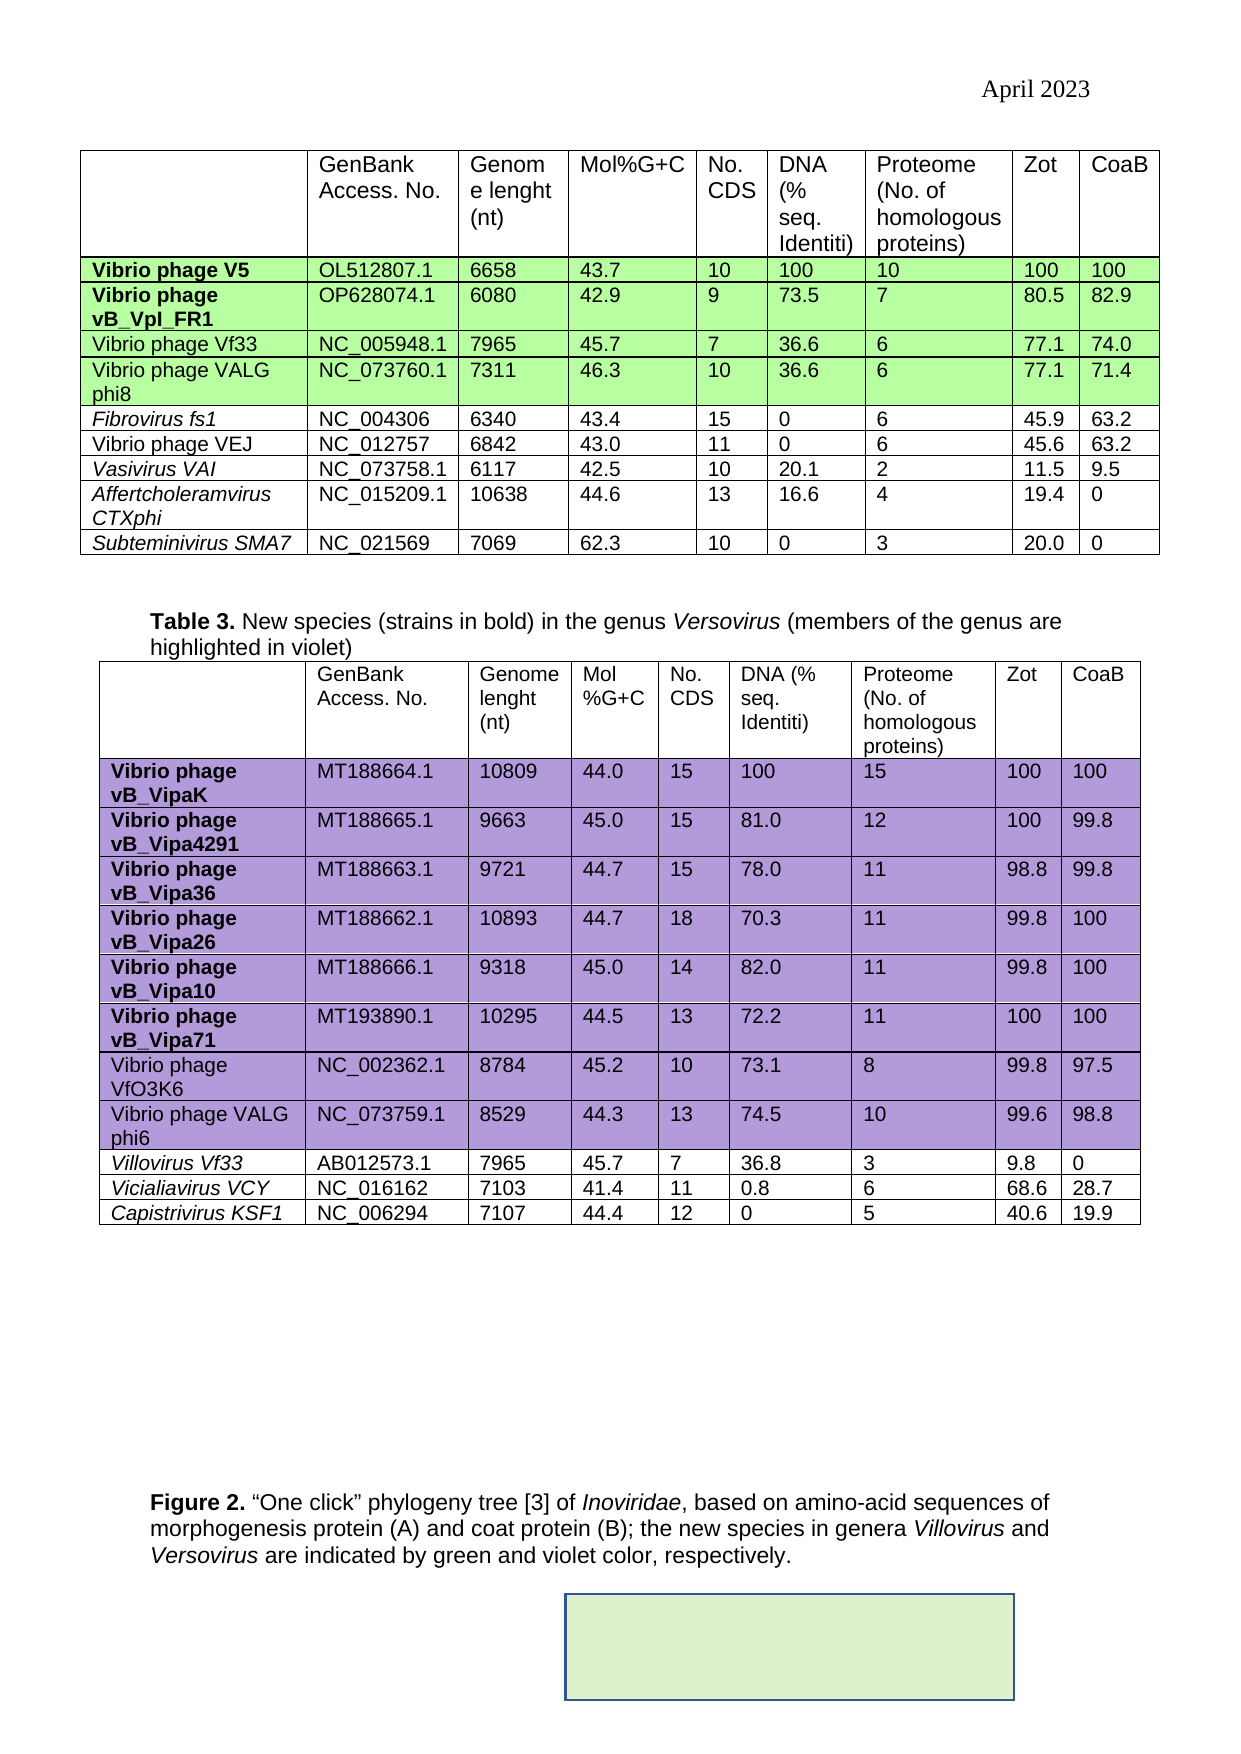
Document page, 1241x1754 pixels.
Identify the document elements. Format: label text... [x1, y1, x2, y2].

table_cell 43.7 [569, 258, 696, 281]
table_cell 6080 [459, 283, 568, 330]
table_cell 45.0 [572, 955, 658, 1002]
table_header CoaB [1080, 151, 1159, 256]
table_cell 12 [659, 1200, 729, 1224]
table_cell 44.6 [569, 481, 696, 529]
table_cell 2 [866, 456, 1012, 480]
table_cell 100 [1062, 955, 1140, 1002]
table_cell 45.7 [572, 1150, 658, 1174]
table_cell Vibrio phage V5 [81, 258, 307, 281]
table_cell AB012573.1 [306, 1150, 468, 1174]
table_cell 10 [697, 530, 767, 554]
table_cell 11 [852, 906, 995, 953]
table_cell 44.7 [572, 857, 658, 904]
table_cell Fibrovirus fs1 [81, 406, 307, 430]
table_cell Villovirus Vf33 [100, 1150, 305, 1174]
table_cell 74.5 [730, 1101, 851, 1149]
table_header Genome lenght (nt) [469, 662, 571, 758]
table_cell 0 [768, 530, 865, 554]
table_cell NC_016162 [306, 1175, 468, 1199]
table_cell 45.9 [1013, 406, 1079, 430]
table_cell 43.4 [569, 406, 696, 430]
table_cell 8529 [469, 1101, 571, 1149]
table_cell Vibrio phage vB_Vipa36 [100, 857, 305, 904]
table_cell 73.5 [768, 283, 865, 330]
table_cell NC_073758.1 [308, 456, 458, 480]
table_cell 11 [852, 1004, 995, 1051]
table_cell Vibrio phage vB_VipaK [100, 759, 305, 807]
table_cell 9721 [469, 857, 571, 904]
table_cell 11 [697, 431, 767, 455]
table_header Proteome (No. of homologous proteins) [866, 151, 1012, 256]
table_cell NC_005948.1 [308, 331, 458, 356]
table_cell 99.8 [996, 906, 1061, 953]
table_cell 6 [866, 331, 1012, 356]
table_cell 99.8 [1062, 857, 1140, 904]
table_cell Vibrio phage vB_Vipa71 [100, 1004, 305, 1051]
table_cell 78.0 [730, 857, 851, 904]
table_cell 0 [730, 1200, 851, 1224]
table_cell 7 [866, 283, 1012, 330]
table_cell 10 [866, 258, 1012, 281]
table_cell 36.6 [768, 331, 865, 356]
text Figure 2. “One click” phylogeny tree [3] of Inoviridae, based on amino-acid sequences of morphogenesis protein (A) and coat protein (B); the new species in genera Villovirus and Versovirus are indicated by green and violet color, respectively. [150, 1489, 1090, 1568]
table_cell NC_012757 [308, 431, 458, 455]
table_cell 74.0 [1080, 331, 1159, 356]
table_cell 7965 [469, 1150, 571, 1174]
table_cell 8784 [469, 1053, 571, 1100]
table_cell Vicialiavirus VCY [100, 1175, 305, 1199]
table_header Zot [1013, 151, 1079, 256]
table_header No. CDS [697, 151, 767, 256]
table_cell Vibrio phage VfO3K6 [100, 1053, 305, 1100]
table_cell 8 [852, 1053, 995, 1100]
table_cell MT188665.1 [306, 808, 468, 856]
table_cell 44.4 [572, 1200, 658, 1224]
table_cell 99.8 [996, 1053, 1061, 1100]
table_cell 45.6 [1013, 431, 1079, 455]
table_cell 10 [852, 1101, 995, 1149]
table_cell 3 [852, 1150, 995, 1174]
table_cell 4 [866, 481, 1012, 529]
table_cell 81.0 [730, 808, 851, 856]
table_cell 45.2 [572, 1053, 658, 1100]
table_cell Vasivirus VAI [81, 456, 307, 480]
table_cell 44.7 [572, 906, 658, 953]
table_header DNA (% seq. Identiti) [768, 151, 865, 256]
table_header [100, 662, 305, 758]
table_cell NC_006294 [306, 1200, 468, 1224]
table_cell 6 [852, 1175, 995, 1199]
table_header Mol%G+C [572, 662, 658, 758]
table_cell 44.5 [572, 1004, 658, 1051]
table_cell 98.8 [996, 857, 1061, 904]
table_cell 9.5 [1080, 456, 1159, 480]
table_cell 19.9 [1062, 1200, 1140, 1224]
table_cell 15 [697, 406, 767, 430]
table_cell 0 [1080, 530, 1159, 554]
table_cell 16.6 [768, 481, 865, 529]
table_cell 6 [866, 406, 1012, 430]
table_cell 62.3 [569, 530, 696, 554]
table_cell Vibrio phage VEJ [81, 431, 307, 455]
table_cell 10638 [459, 481, 568, 529]
table_cell 10893 [469, 906, 571, 953]
table_cell 63.2 [1080, 431, 1159, 455]
table_cell 9663 [469, 808, 571, 856]
table_cell 15 [659, 808, 729, 856]
table_cell Affertcholeramvirus CTXphi [81, 481, 307, 529]
table_cell 14 [659, 955, 729, 1002]
table_cell Vibrio phage vB_Vipa10 [100, 955, 305, 1002]
table_cell 9 [697, 283, 767, 330]
table_cell 13 [659, 1004, 729, 1051]
table_cell Vibrio phage VALG phi8 [81, 358, 307, 405]
table_cell 7 [659, 1150, 729, 1174]
table_cell 18 [659, 906, 729, 953]
table_cell 99.6 [996, 1101, 1061, 1149]
table_cell 100 [730, 759, 851, 807]
table_header DNA (% seq. Identiti) [730, 662, 851, 758]
table_cell 7 [697, 331, 767, 356]
table_cell 10 [697, 358, 767, 405]
table_cell 10 [697, 456, 767, 480]
table_cell Vibrio phage vB_Vipa26 [100, 906, 305, 953]
table_cell 100 [1062, 906, 1140, 953]
table_cell NC_002362.1 [306, 1053, 468, 1100]
table_cell 45.7 [569, 331, 696, 356]
table_cell 71.4 [1080, 358, 1159, 405]
table_cell 97.5 [1062, 1053, 1140, 1100]
table_cell 7311 [459, 358, 568, 405]
table_cell 100 [996, 759, 1061, 807]
table_cell 72.2 [730, 1004, 851, 1051]
table_cell 15 [659, 857, 729, 904]
table_cell 5 [852, 1200, 995, 1224]
table_cell 13 [659, 1101, 729, 1149]
table_cell 0.8 [730, 1175, 851, 1199]
table_cell 36.6 [768, 358, 865, 405]
table_cell MT188664.1 [306, 759, 468, 807]
table_cell 80.5 [1013, 283, 1079, 330]
table_cell 3 [866, 530, 1012, 554]
table_cell 98.8 [1062, 1101, 1140, 1149]
table_cell 36.8 [730, 1150, 851, 1174]
table_cell 82.0 [730, 955, 851, 1002]
table_cell 10 [659, 1053, 729, 1100]
table_cell 100 [1062, 759, 1140, 807]
table_cell 6 [866, 431, 1012, 455]
text Table 3. New species (strains in bold) in the genus Versovirus (members of the genus are highlighted in violet) [150, 608, 1090, 661]
table_cell 11 [659, 1175, 729, 1199]
table_header CoaB [1062, 662, 1140, 758]
table_cell 100 [996, 1004, 1061, 1051]
table_cell Vibrio phage Vf33 [81, 331, 307, 356]
table_cell 100 [1013, 258, 1079, 281]
table_cell Vibrio phage vB_Vipa4291 [100, 808, 305, 856]
table_header GenBank Access. No. [308, 151, 458, 256]
table_cell 6658 [459, 258, 568, 281]
table_cell 13 [697, 481, 767, 529]
table_cell 70.3 [730, 906, 851, 953]
table_cell OL512807.1 [308, 258, 458, 281]
table_cell 100 [1080, 258, 1159, 281]
table_cell 9318 [469, 955, 571, 1002]
table_header Genome lenght (nt) [459, 151, 568, 256]
table_cell 100 [996, 808, 1061, 856]
table_cell 7069 [459, 530, 568, 554]
table_cell NC_015209.1 [308, 481, 458, 529]
table_cell 9.8 [996, 1150, 1061, 1174]
table_cell 40.6 [996, 1200, 1061, 1224]
table_cell 99.8 [1062, 808, 1140, 856]
table_cell 44.3 [572, 1101, 658, 1149]
table_cell 77.1 [1013, 358, 1079, 405]
table_cell MT188666.1 [306, 955, 468, 1002]
table_cell 15 [659, 759, 729, 807]
table_cell NC_073760.1 [308, 358, 458, 405]
table_cell MT188663.1 [306, 857, 468, 904]
table_cell 41.4 [572, 1175, 658, 1199]
table_header [81, 151, 307, 256]
table_cell 10295 [469, 1004, 571, 1051]
table_cell 28.7 [1062, 1175, 1140, 1199]
table_cell 19.4 [1013, 481, 1079, 529]
table_cell 0 [768, 406, 865, 430]
table_cell 20.0 [1013, 530, 1079, 554]
table_cell NC_073759.1 [306, 1101, 468, 1149]
table_cell 11 [852, 955, 995, 1002]
table_cell OP628074.1 [308, 283, 458, 330]
table_cell 6117 [459, 456, 568, 480]
table_cell 43.0 [569, 431, 696, 455]
table_cell MT188662.1 [306, 906, 468, 953]
table_cell 68.6 [996, 1175, 1061, 1199]
table_header No. CDS [659, 662, 729, 758]
table_cell 6842 [459, 431, 568, 455]
table_cell 11.5 [1013, 456, 1079, 480]
table_cell 82.9 [1080, 283, 1159, 330]
table_cell 6340 [459, 406, 568, 430]
table_cell 12 [852, 808, 995, 856]
table_cell Vibrio phage VALG phi6 [100, 1101, 305, 1149]
table_cell NC_021569 [308, 530, 458, 554]
table_cell 15 [852, 759, 995, 807]
table_cell Vibrio phage vB_VpI_FR1 [81, 283, 307, 330]
table_cell 42.5 [569, 456, 696, 480]
table_header Mol%G+C [569, 151, 696, 256]
table_cell 7103 [469, 1175, 571, 1199]
table_header Proteome (No. of homologous proteins) [852, 662, 995, 758]
table_cell 20.1 [768, 456, 865, 480]
table_cell 63.2 [1080, 406, 1159, 430]
table_cell 10 [697, 258, 767, 281]
table_cell 77.1 [1013, 331, 1079, 356]
table_cell NC_004306 [308, 406, 458, 430]
table_cell 44.0 [572, 759, 658, 807]
table_cell 45.0 [572, 808, 658, 856]
table_cell 11 [852, 857, 995, 904]
table_cell 7965 [459, 331, 568, 356]
table_cell 0 [1062, 1150, 1140, 1174]
table_cell Capistrivirus KSF1 [100, 1200, 305, 1224]
table_cell 6 [866, 358, 1012, 405]
table_cell 10809 [469, 759, 571, 807]
table_cell MT193890.1 [306, 1004, 468, 1051]
table_cell 73.1 [730, 1053, 851, 1100]
table_cell 46.3 [569, 358, 696, 405]
table_cell Subteminivirus SMA7 [81, 530, 307, 554]
table_cell 0 [768, 431, 865, 455]
table_cell 0 [1080, 481, 1159, 529]
table_cell 42.9 [569, 283, 696, 330]
table_cell 100 [1062, 1004, 1140, 1051]
table_header Zot [996, 662, 1061, 758]
table_cell 99.8 [996, 955, 1061, 1002]
table_header GenBank Access. No. [306, 662, 468, 758]
table_cell 100 [768, 258, 865, 281]
table_cell 7107 [469, 1200, 571, 1224]
